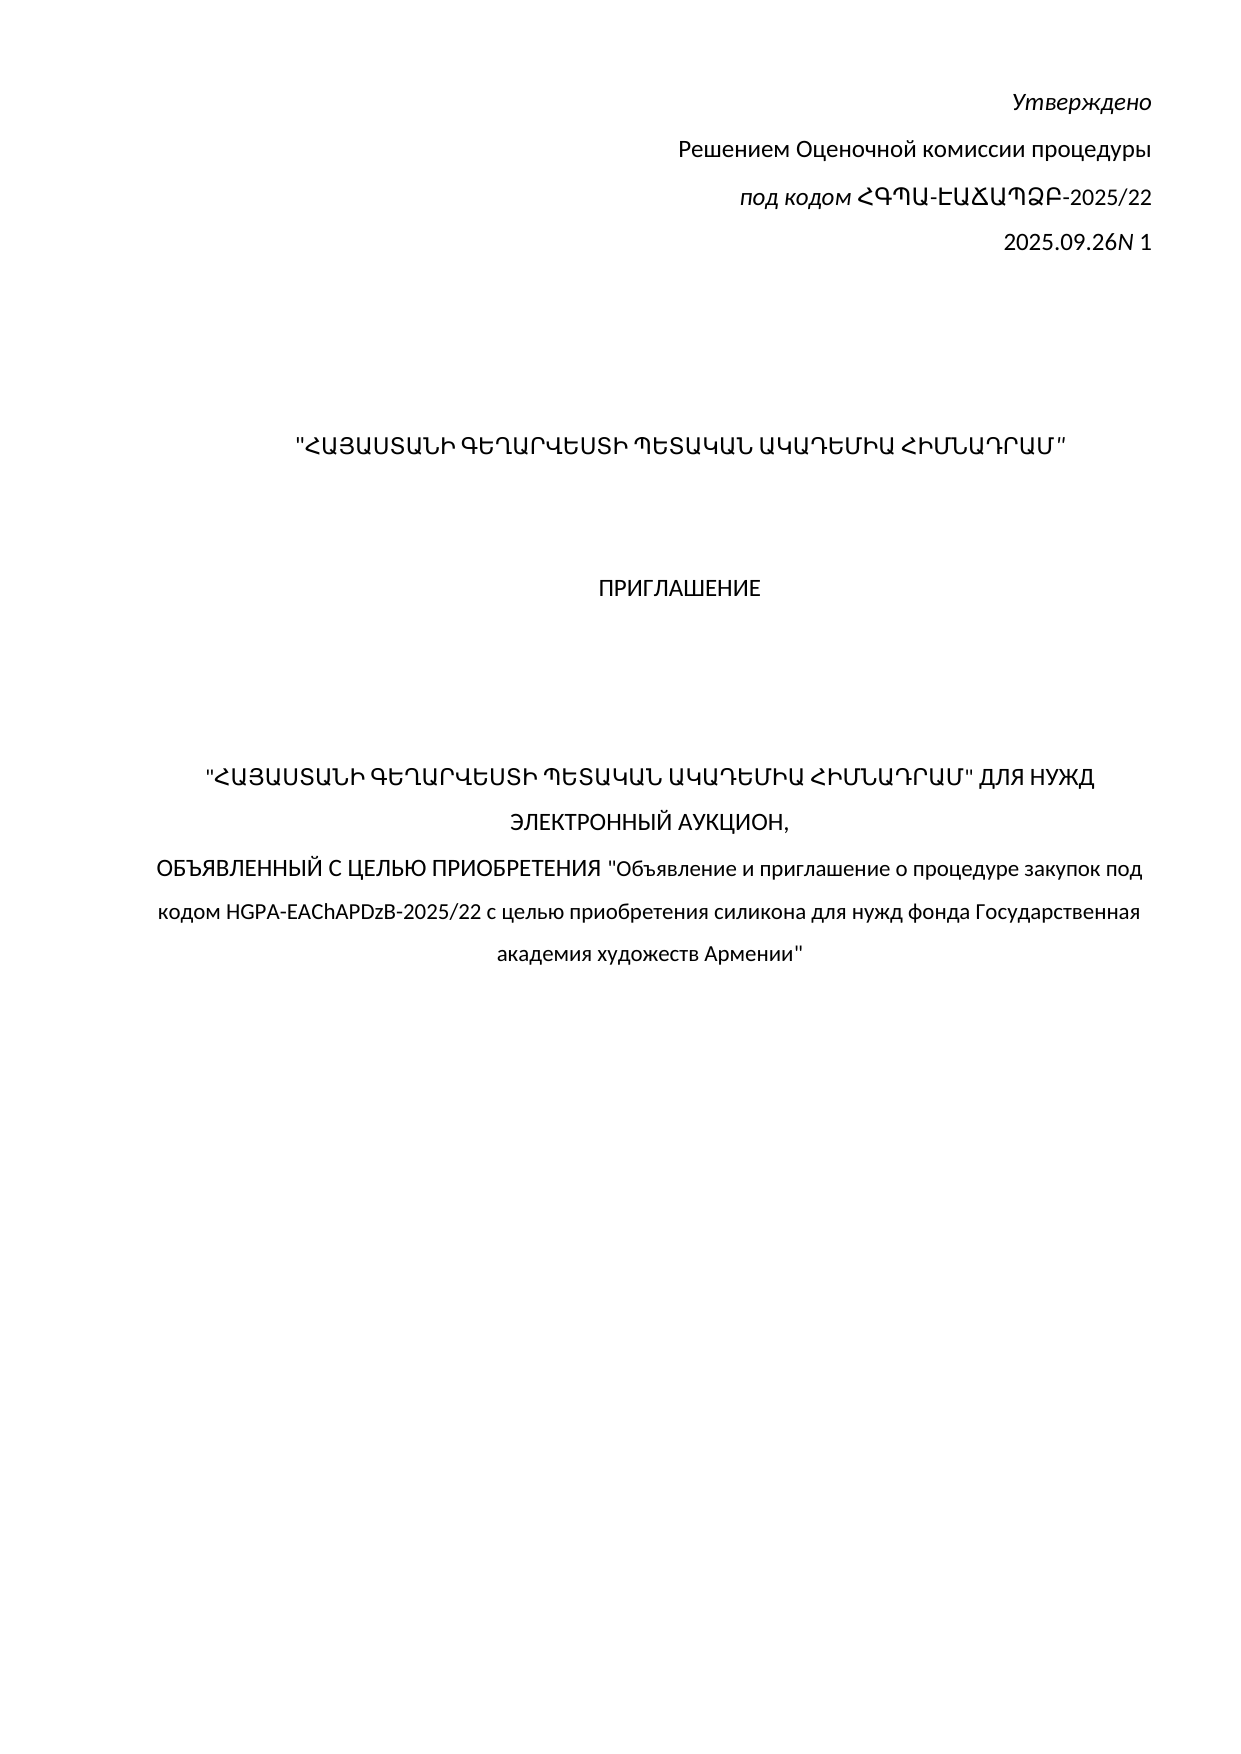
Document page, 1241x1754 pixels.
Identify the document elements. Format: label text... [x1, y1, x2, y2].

text "ՀԱՅԱՍՏԱՆԻ ԳԵՂԱՐՎԵՍՏԻ ՊԵՏԱԿԱՆ ԱԿԱԴԵՄԻԱ ՀԻՄՆԱԴՐԱՄ" ДЛЯ НУЖД ЭЛЕКТРОННЫЙ АУКЦИОН, [148, 761, 1152, 837]
text ОБЪЯВЛЕННЫЙ С ЦЕЛЬЮ ПРИОБРЕТЕНИЯ "Объявление и приглашение о процедуре закупок под кодом HGPA-EAChAPDzB-2025/22 с целью приобретения силикона для нужд фонда Государственная академия художеств Армении" [148, 852, 1152, 967]
text "ՀԱՅԱՍՏԱՆԻ ԳԵՂԱՐՎԵՍՏԻ ՊԵՏԱԿԱՆ ԱԿԱԴԵՄԻԱ ՀԻՄՆԱԴՐԱՄ" [148, 431, 1152, 461]
text ПРИГЛАШЕНИЕ [148, 572, 1152, 603]
text Решением Оценочной комиссии процедуры [148, 134, 1152, 164]
text под кодом ՀԳՊԱ-ԷԱՃԱՊՁԲ-2025/22 2025.09.26 N 1 [148, 181, 1152, 257]
text Утверждено [148, 86, 1152, 117]
